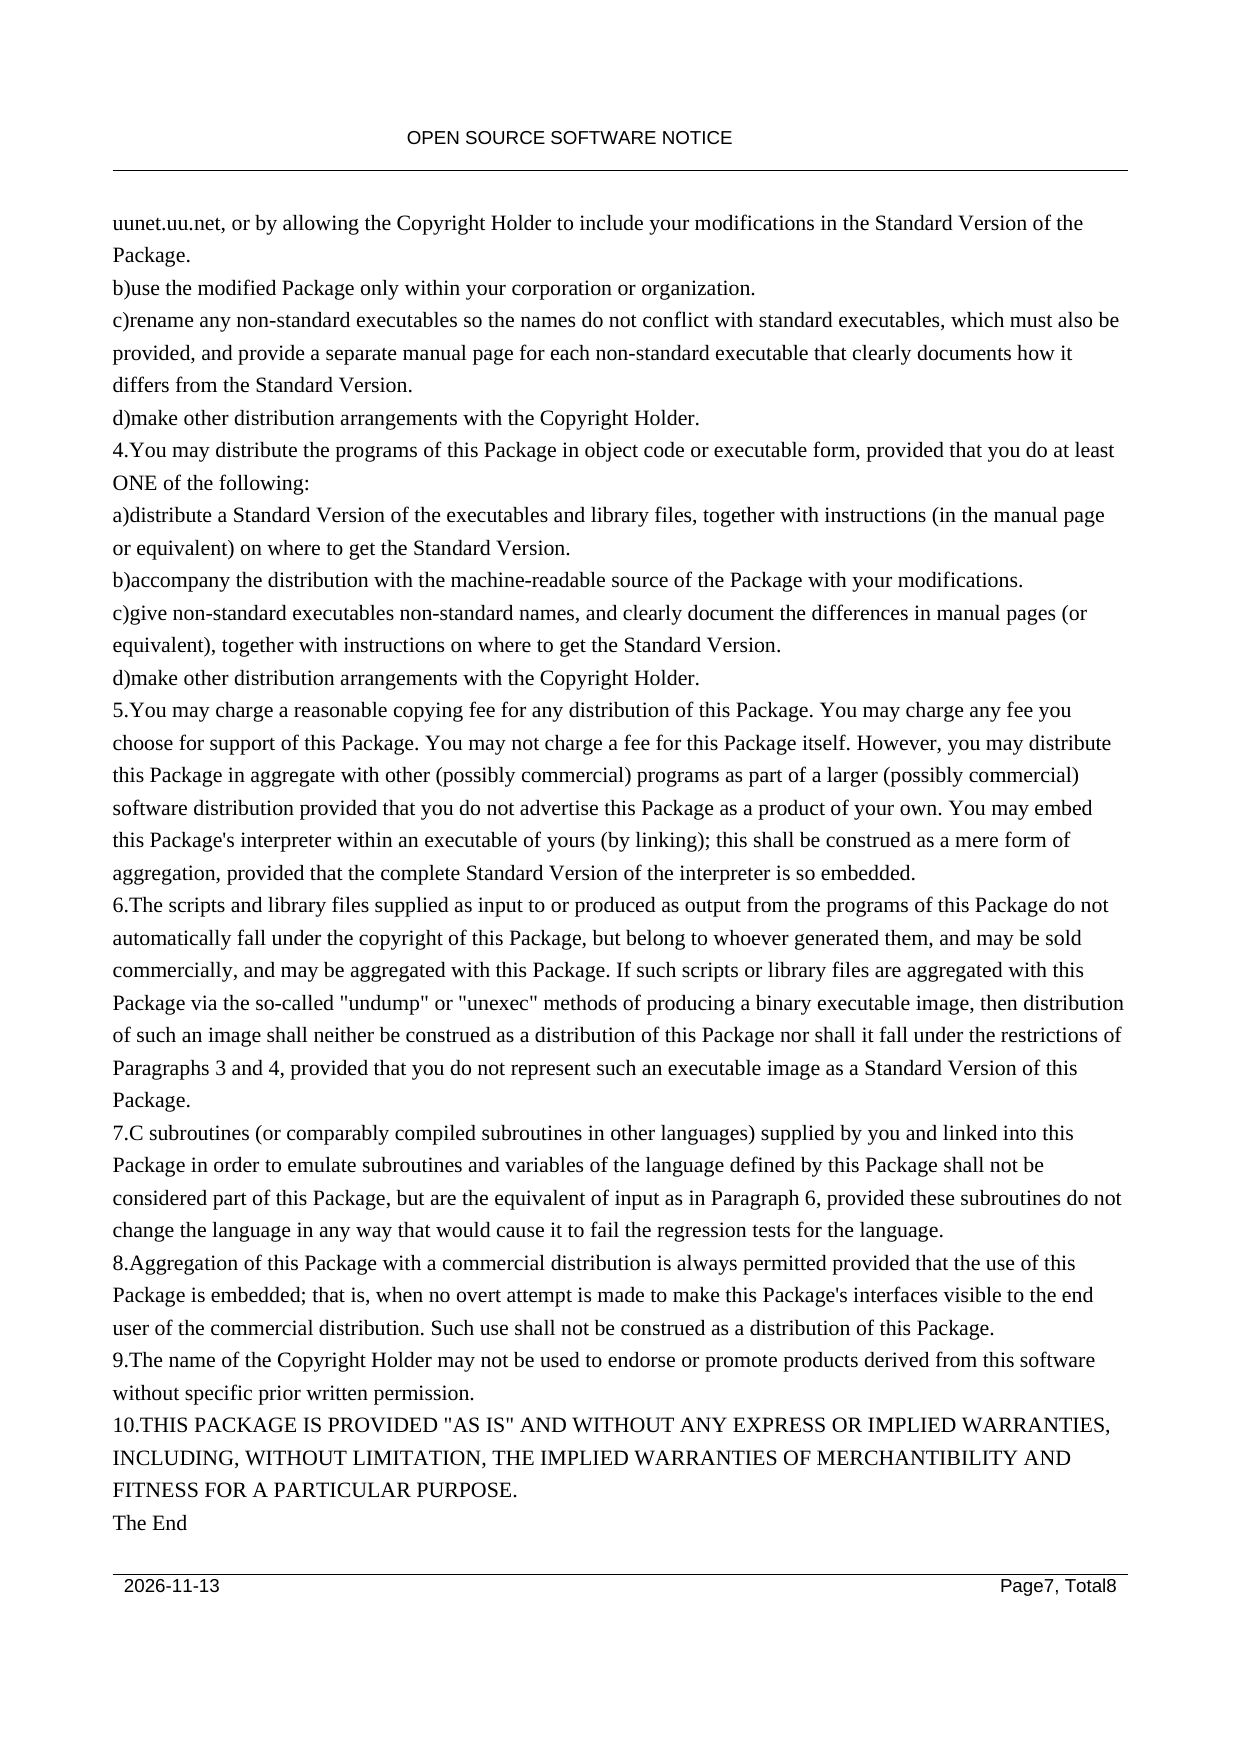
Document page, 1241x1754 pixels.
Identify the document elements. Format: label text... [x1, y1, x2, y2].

text 9.The name of the Copyright Holder may not be used to endorse or promote products derived from this software without specific prior written permission. [112, 1344, 1128, 1409]
text b)accompany the distribution with the machine-readable source of the Package with your modifications. [112, 564, 1128, 596]
text 6.The scripts and library files supplied as input to or produced as output from the programs of this Package do not automatically fall under the copyright of this Package, but belong to whoever generated them, and may be sold commercially, and may be aggregated with this Package. If such scripts or library files are aggregated with this Package via the so-called "undump" or "unexec" methods of producing a binary executable image, then distribution of such an image shall neither be construed as a distribution of this Package nor shall it fall under the restrictions of Paragraphs 3 and 4, provided that you do not represent such an executable image as a Standard Version of this Package. [112, 889, 1128, 1116]
text 5.You may charge a reasonable copying fee for any distribution of this Package. You may charge any fee you choose for support of this Package. You may not charge a fee for this Package itself. However, you may distribute this Package in aggregate with other (possibly commercial) programs as part of a larger (possibly commercial) software distribution provided that you do not advertise this Package as a product of your own. You may embed this Package's interpreter within an executable of yours (by linking); this shall be construed as a mere form of aggregation, provided that the complete Standard Version of the interpreter is so embedded. [112, 694, 1128, 889]
text d)make other distribution arrangements with the Copyright Holder. [112, 401, 1128, 434]
text 10.THIS PACKAGE IS PROVIDED "AS IS" AND WITHOUT ANY EXPRESS OR IMPLIED WARRANTIES, INCLUDING, WITHOUT LIMITATION, THE IMPLIED WARRANTIES OF MERCHANTIBILITY AND FITNESS FOR A PARTICULAR PURPOSE. [112, 1409, 1128, 1506]
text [112, 206, 1128, 271]
text c)rename any non-standard executables so the names do not conflict with standard executables, which must also be provided, and provide a separate manual page for each non-standard executable that clearly documents how it differs from the Standard Version. [112, 304, 1128, 401]
text 8.Aggregation of this Package with a commercial distribution is always permitted provided that the use of this Package is embedded; that is, when no overt attempt is made to make this Package's interfaces visible to the end user of the commercial distribution. Such use shall not be construed as a distribution of this Package. [112, 1246, 1128, 1344]
text d)make other distribution arrangements with the Copyright Holder. [112, 661, 1128, 694]
text 4.You may distribute the programs of this Package in object code or executable form, provided that you do at least ONE of the following: [112, 434, 1128, 499]
text b)use the modified Package only within your corporation or organization. [112, 271, 1128, 304]
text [112, 1506, 1128, 1539]
text a)distribute a Standard Version of the executables and library files, together with instructions (in the manual page or equivalent) on where to get the Standard Version. [112, 499, 1128, 564]
text c)give non-standard executables non-standard names, and clearly document the differences in manual pages (or equivalent), together with instructions on where to get the Standard Version. [112, 596, 1128, 661]
text 7.C subroutines (or comparably compiled subroutines in other languages) supplied by you and linked into this Package in order to emulate subroutines and variables of the language defined by this Package shall not be considered part of this Package, but are the equivalent of input as in Paragraph 6, provided these subroutines do not change the language in any way that would cause it to fail the regression tests for the language. [112, 1116, 1128, 1246]
